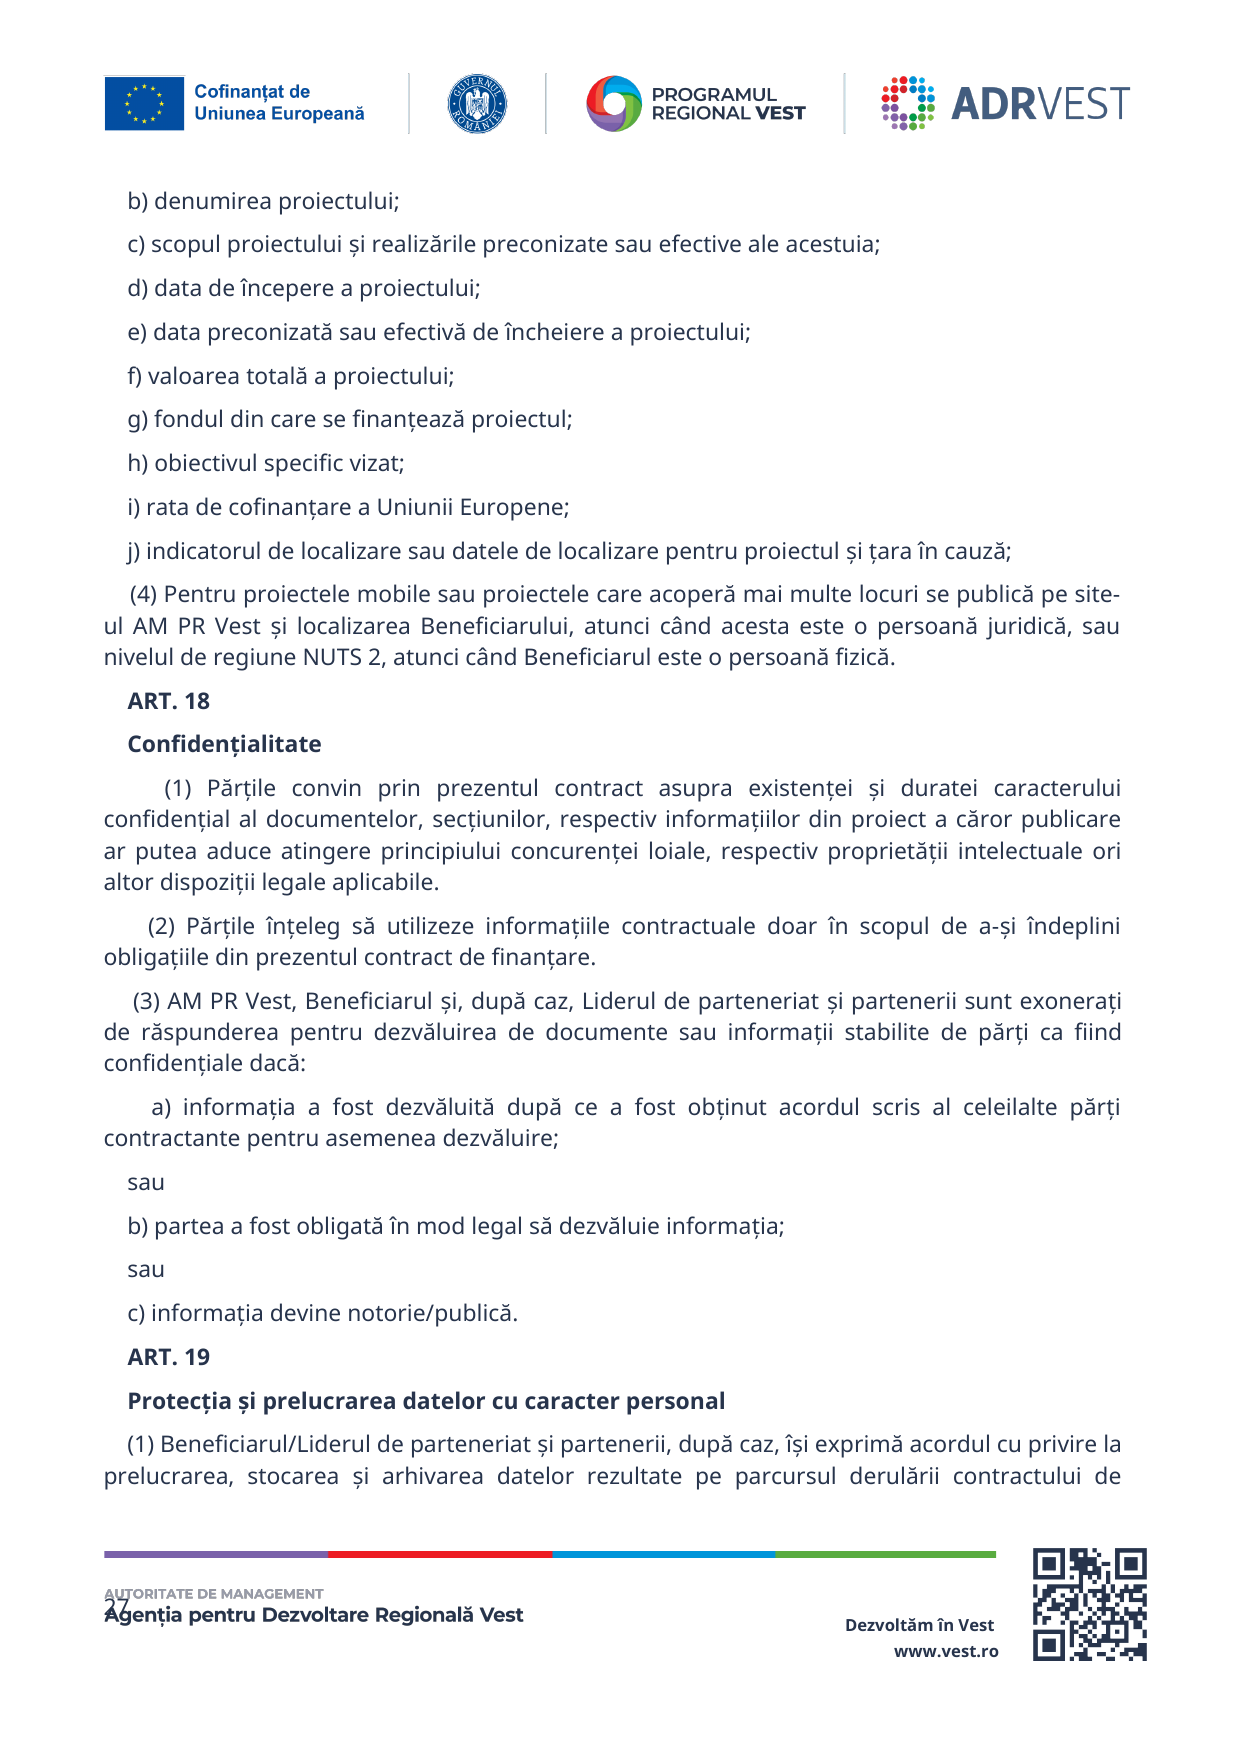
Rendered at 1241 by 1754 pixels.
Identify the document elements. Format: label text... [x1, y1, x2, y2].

text sau [103, 1166, 1122, 1197]
picture [1025, 1539, 1156, 1670]
text i) rata de cofinanţare a Uniunii Europene; [103, 491, 1122, 522]
text ART. 19 [103, 1341, 1122, 1372]
text (4) Pentru proiectele mobile sau proiectele care acoperă mai multe locuri se publică pe site-ul AM PR Vest şi localizarea Beneficiarului, atunci când acesta este o persoană juridică, sau nivelul de regiune NUTS 2, atunci când Beneficiarul este o persoană fizică. [103, 578, 1122, 672]
text b) denumirea proiectului; [103, 184, 1122, 216]
text c) scopul proiectului şi realizările preconizate sau efective ale acestuia; [103, 228, 1122, 259]
text e) data preconizată sau efectivă de încheiere a proiectului; [103, 316, 1122, 347]
text (3) AM PR Vest, Beneficiarul şi, după caz, Liderul de parteneriat şi partenerii sunt exoneraţi de răspunderea pentru dezvăluirea de documente sau informaţii stabilite de părţi ca fiind confidenţiale dacă: [103, 984, 1122, 1078]
text j) indicatorul de localizare sau datele de localizare pentru proiectul şi ţara în cauză; [103, 534, 1122, 566]
text ART. 18 [103, 684, 1122, 716]
text Confidenţialitate [103, 728, 1122, 759]
text c) informaţia devine notorie/publică. [103, 1297, 1122, 1328]
text b) partea a fost obligată în mod legal să dezvăluie informaţia; [103, 1209, 1122, 1241]
text (1) Părţile convin prin prezentul contract asupra existenţei şi duratei caracterului confidenţial al documentelor, secţiunilor, respectiv informaţiilor din proiect a căror publicare ar putea aduce atingere principiului concurenţei loiale, respectiv proprietăţii intelectuale ori altor dispoziţii legale aplicabile. [103, 772, 1122, 897]
text sau [103, 1253, 1122, 1284]
text f) valoarea totală a proiectului; [103, 359, 1122, 391]
text a) informaţia a fost dezvăluită după ce a fost obţinut acordul scris al celeilalte părţi contractante pentru asemenea dezvăluire; [103, 1091, 1122, 1153]
text Protecţia şi prelucrarea datelor cu caracter personal [103, 1384, 1122, 1416]
picture [103, 73, 1131, 134]
text d) data de începere a proiectului; [103, 272, 1122, 303]
text h) obiectivul specific vizat; [103, 447, 1122, 478]
text (2) Părţile înţeleg să utilizeze informaţiile contractuale doar în scopul de a-şi îndeplini obligaţiile din prezentul contract de finanţare. [103, 909, 1122, 972]
text g) fondul din care se finanţează proiectul; [103, 403, 1122, 434]
